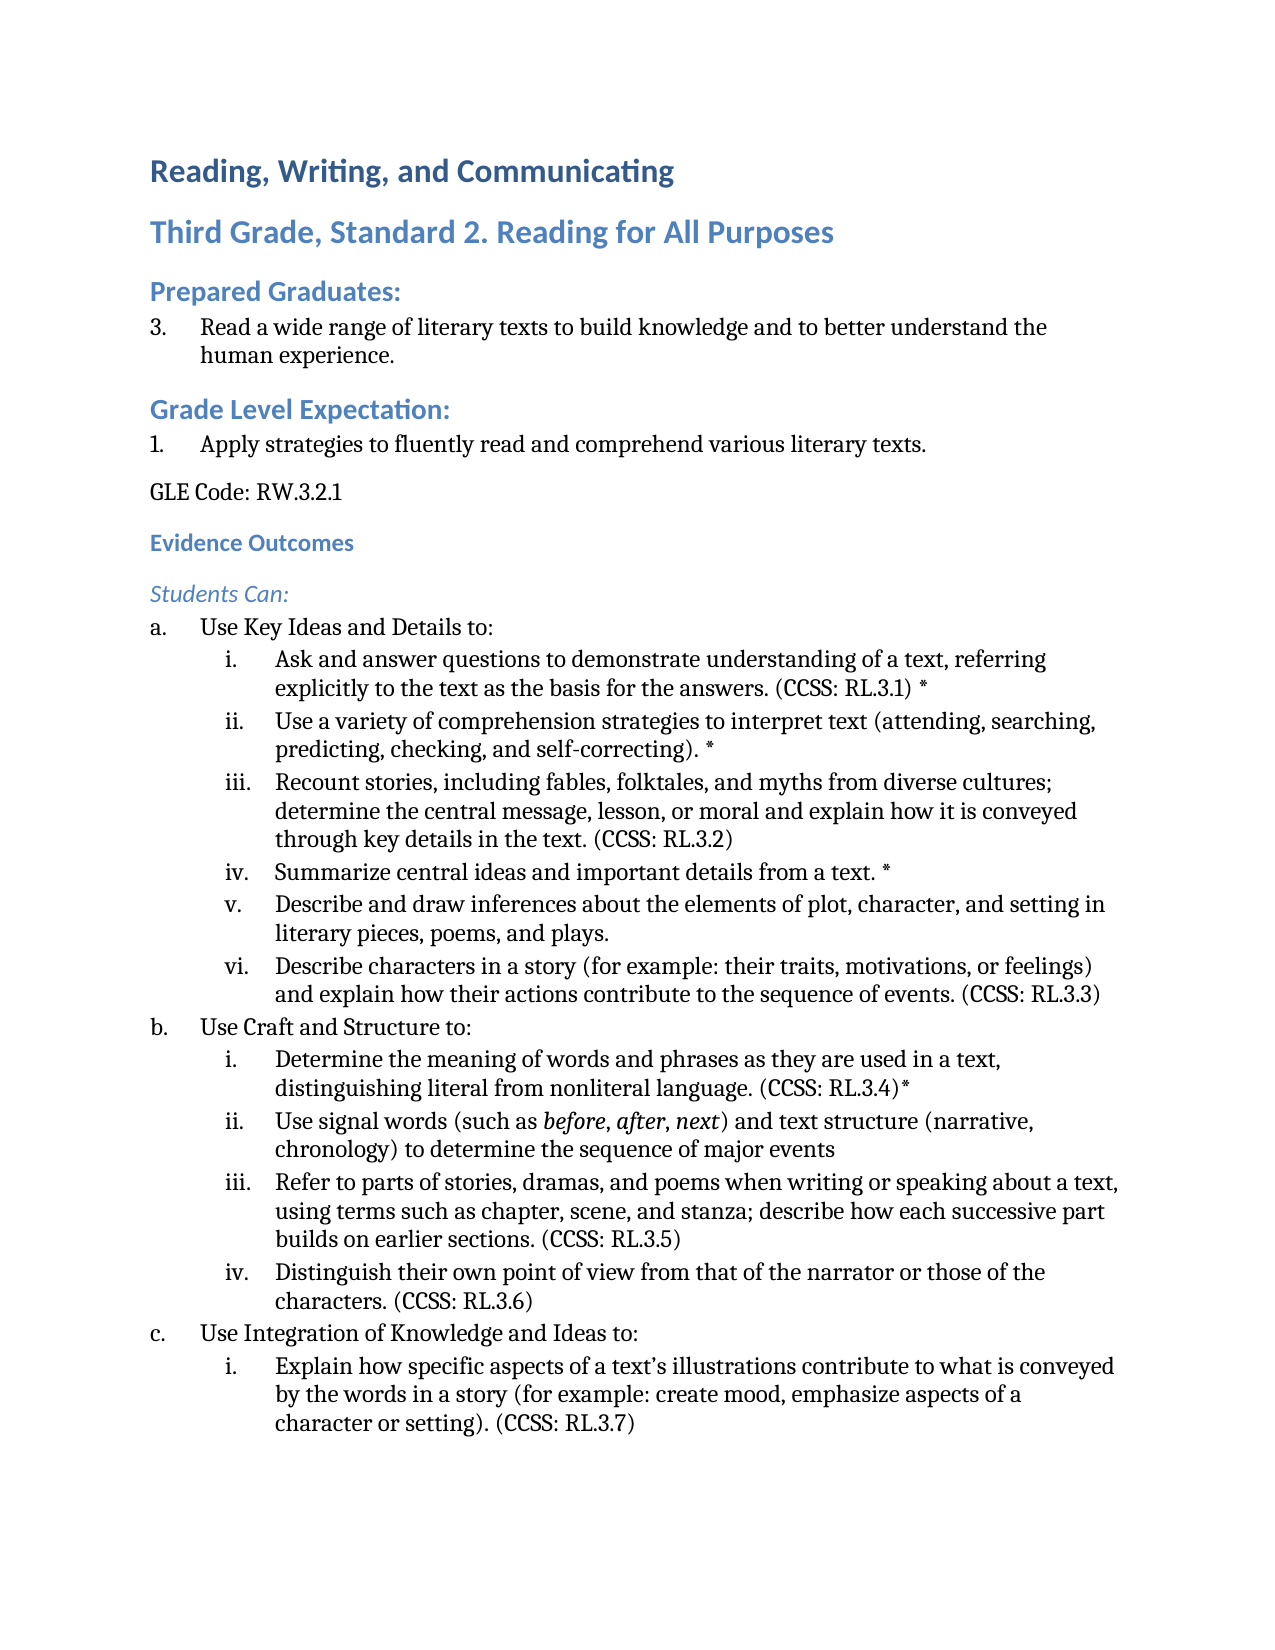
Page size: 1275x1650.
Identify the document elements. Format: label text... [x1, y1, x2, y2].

subtitle Reading, Writing, and Communicating [150, 150, 1125, 191]
list Use a variety of comprehension strategies to interpret text (attending, searching, predicting, checking, and self-correcting). * [225, 707, 1125, 764]
list Ask and answer questions to demonstrate understanding of a text, referring explicitly to the text as the basis for the answers. (CCSS: RL.3.1) * [225, 645, 1125, 703]
subtitle Prepared Graduates: [150, 273, 1125, 309]
subtitle Students Can: [150, 579, 1125, 609]
list Use signal words (such as before, after, next) and text structure (narrative, chronology) to determine the sequence of major events [225, 1107, 1125, 1164]
subtitle Third Grade, Standard 2. Reading for All Purposes [150, 212, 1125, 252]
list Use Craft and Structure to: [150, 1013, 1125, 1042]
list Explain how specific aspects of a text’s illustrations contribute to what is conveyed by the words in a story (for example: create mood, emphasize aspects of a character or setting). (CCSS: RL.3.7) [225, 1352, 1125, 1438]
list Use Key Ideas and Details to: [150, 613, 1125, 642]
list Distinguish their own point of view from that of the narrator or those of the characters. (CCSS: RL.3.6) [225, 1258, 1125, 1315]
list Use Integration of Knowledge and Ideas to: [150, 1319, 1125, 1348]
list Summarize central ideas and important details from a text. * [225, 858, 1125, 887]
subtitle Evidence Outcomes [150, 527, 1125, 558]
list Read a wide range of literary texts to build knowledge and to better understand the human experience. [150, 312, 1125, 370]
text GLE Code: RW.3.2.1 [150, 478, 1125, 506]
list Describe and draw inferences about the elements of plot, character, and setting in literary pieces, poems, and plays. [225, 890, 1125, 948]
subtitle Grade Level Expectation: [150, 391, 1125, 426]
list Determine the meaning of words and phrases as they are used in a text, distinguishing literal from nonliteral language. (CCSS: RL.3.4)* [225, 1045, 1125, 1103]
list Describe characters in a story (for example: their traits, motivations, or feelings) and explain how their actions contribute to the sequence of events. (CCSS: RL.3.3) [225, 952, 1125, 1009]
list Recount stories, including fables, folktales, and myths from diverse cultures; determine the central message, lesson, or moral and explain how it is conveyed through key details in the text. (CCSS: RL.3.2) [225, 768, 1125, 854]
list Refer to parts of stories, dramas, and poems when writing or speaking about a text, using terms such as chapter, scene, and stanza; describe how each successive part builds on earlier sections. (CCSS: RL.3.5) [225, 1168, 1125, 1254]
list Apply strategies to fluently read and comprehend various literary texts. [150, 430, 1125, 459]
